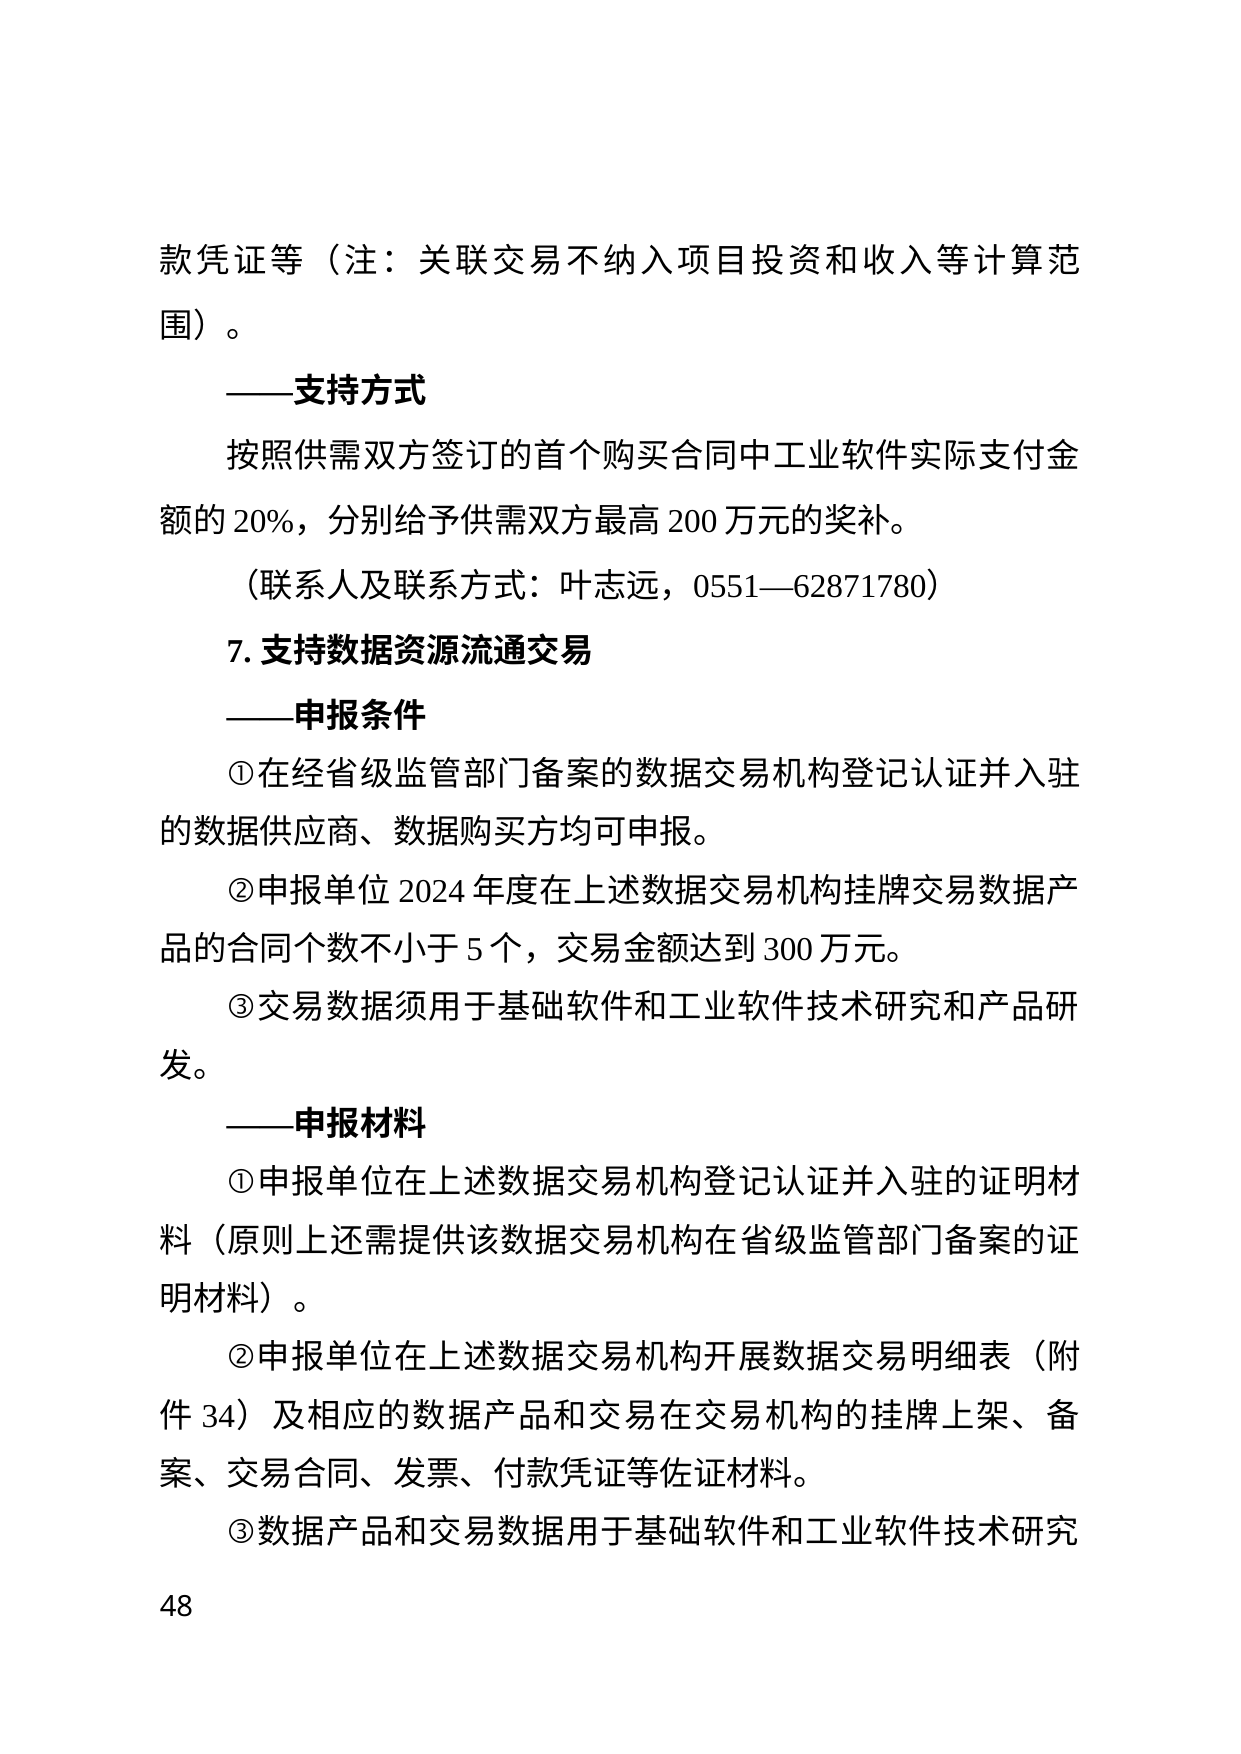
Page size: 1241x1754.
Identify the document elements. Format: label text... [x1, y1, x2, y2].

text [159, 226, 1081, 356]
text 申报单位在上述数据交易机构登记认证并入驻的证明材料（原则上还需提供该数据交易机构在省级监管部门备案的证明材料）。 [159, 1147, 1081, 1322]
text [159, 1497, 1081, 1556]
text 申报单位2024年度在上述数据交易机构挂牌交易数据产品的合同个数不小于5个，交易金额达到300万元。 [159, 856, 1081, 972]
text （联系人及联系方式：叶志远，0551—62871780） [159, 551, 1081, 616]
text 7. 支持数据资源流通交易 [159, 616, 1081, 681]
list ——申报条件 [159, 681, 1081, 739]
text 申报单位在上述数据交易机构开展数据交易明细表（附件34）及相应的数据产品和交易在交易机构的挂牌上架、备案、交易合同、发票、付款凭证等佐证材料。 [159, 1322, 1081, 1497]
text 在经省级监管部门备案的数据交易机构登记认证并入驻的数据供应商、数据购买方均可申报。 [159, 739, 1081, 856]
text 交易数据须用于基础软件和工业软件技术研究和产品研发。 [159, 972, 1081, 1089]
text 按照供需双方签订的首个购买合同中工业软件实际支付金额的20%，分别给予供需双方最高200万元的奖补。 [159, 421, 1081, 551]
text ——支持方式 [159, 356, 1081, 421]
text ——申报材料 [159, 1089, 1081, 1147]
